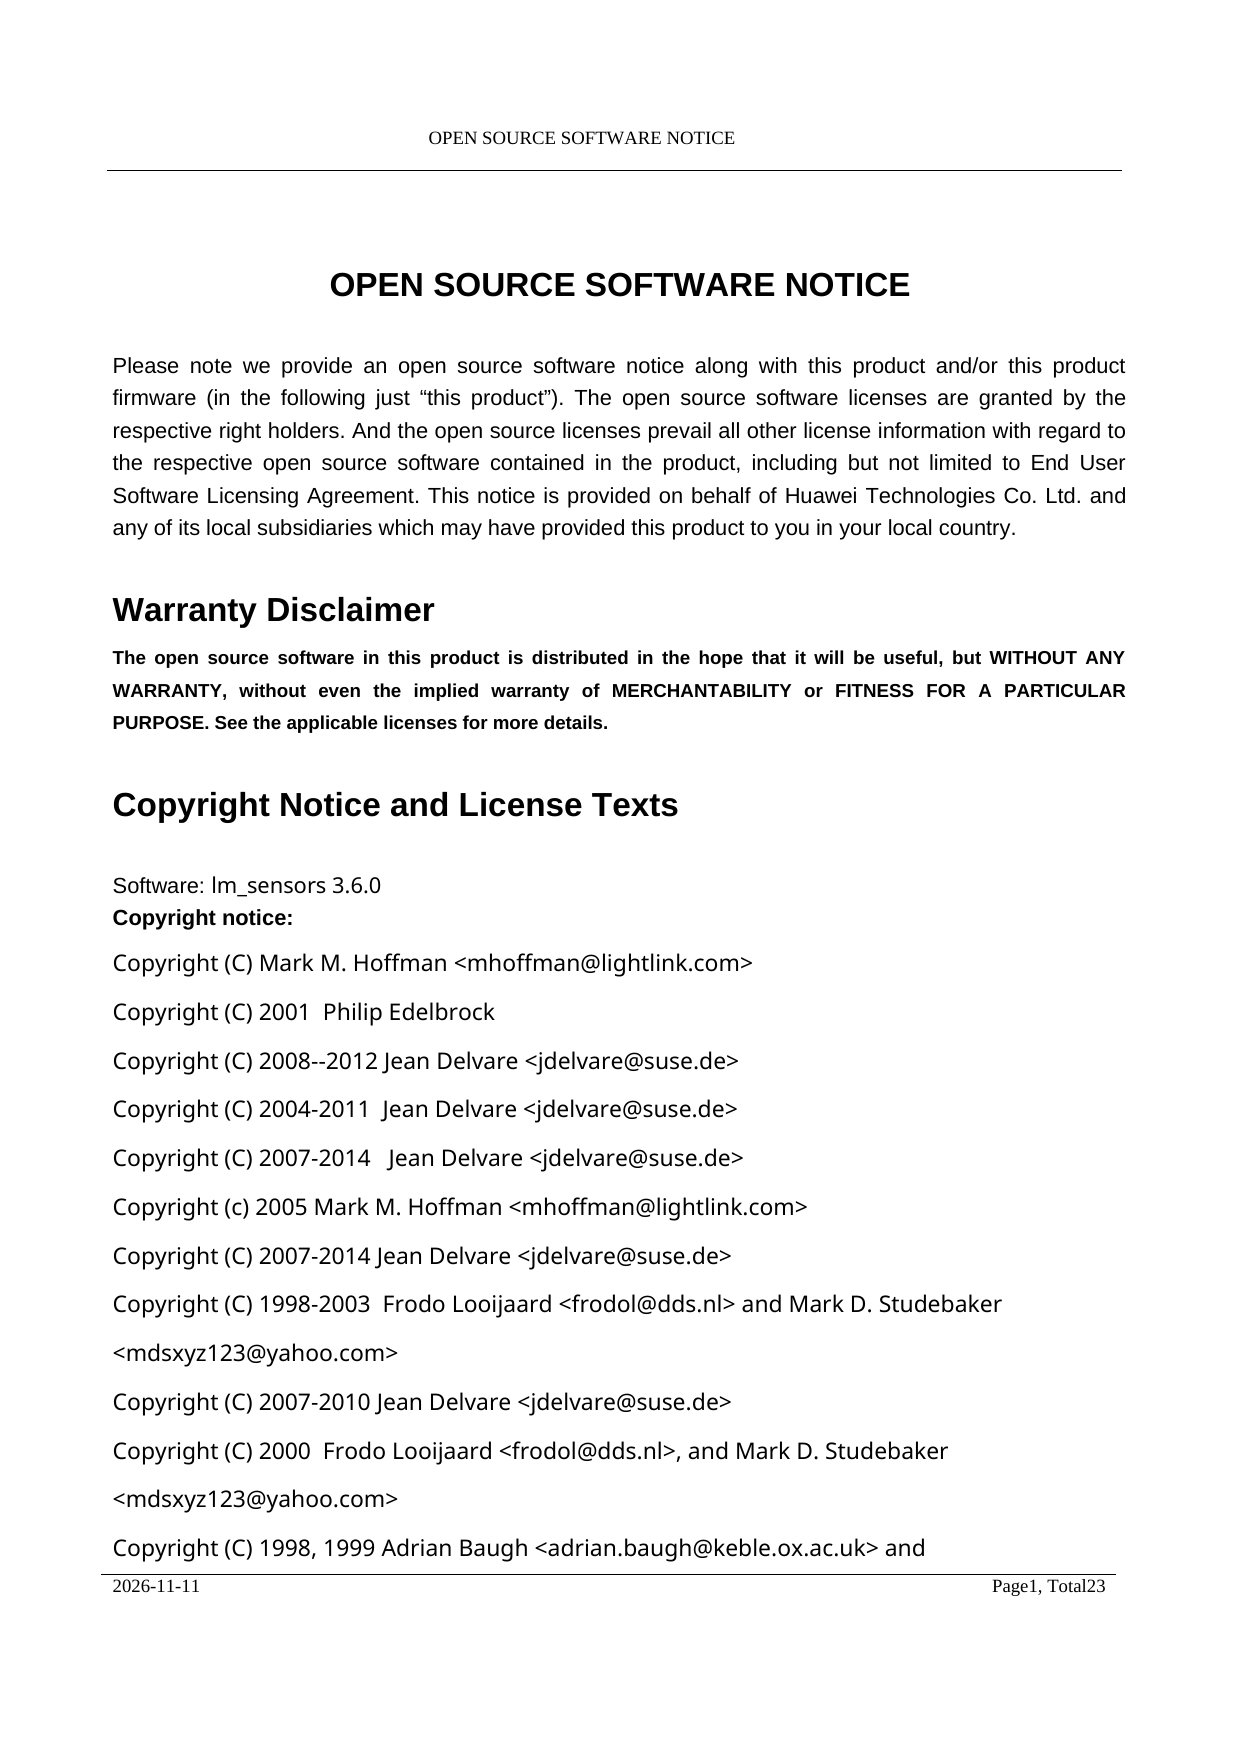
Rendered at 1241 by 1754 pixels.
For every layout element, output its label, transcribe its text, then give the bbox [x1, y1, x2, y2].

text Software: lm_sensors 3.6.0 [112, 869, 1128, 901]
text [112, 947, 1128, 1564]
text Copyright Notice and License Texts [112, 771, 1128, 836]
text The open source software in this product is distributed in the hope that it will be useful, but WITHOUT ANY WARRANTY, without even the implied warranty of MERCHANTABILITY or FITNESS FOR A PARTICULAR PURPOSE. See the applicable licenses for more details. [112, 641, 1128, 739]
text Copyright notice: [112, 901, 1128, 934]
text Warranty Disclaimer [112, 576, 1128, 641]
text Please note we provide an open source software notice along with this product and/or this product firmware (in the following just “this product”). The open source software licenses are granted by the respective right holders. And the open source licenses prevail all other license information with regard to the respective open source software contained in the product, including but not limited to End User Software Licensing Agreement. This notice is provided on behalf of Huawei Technologies Co. Ltd. and any of its local subsidiaries which may have provided this product to you in your local country. [112, 349, 1128, 544]
text OPEN SOURCE SOFTWARE NOTICE [112, 251, 1128, 316]
